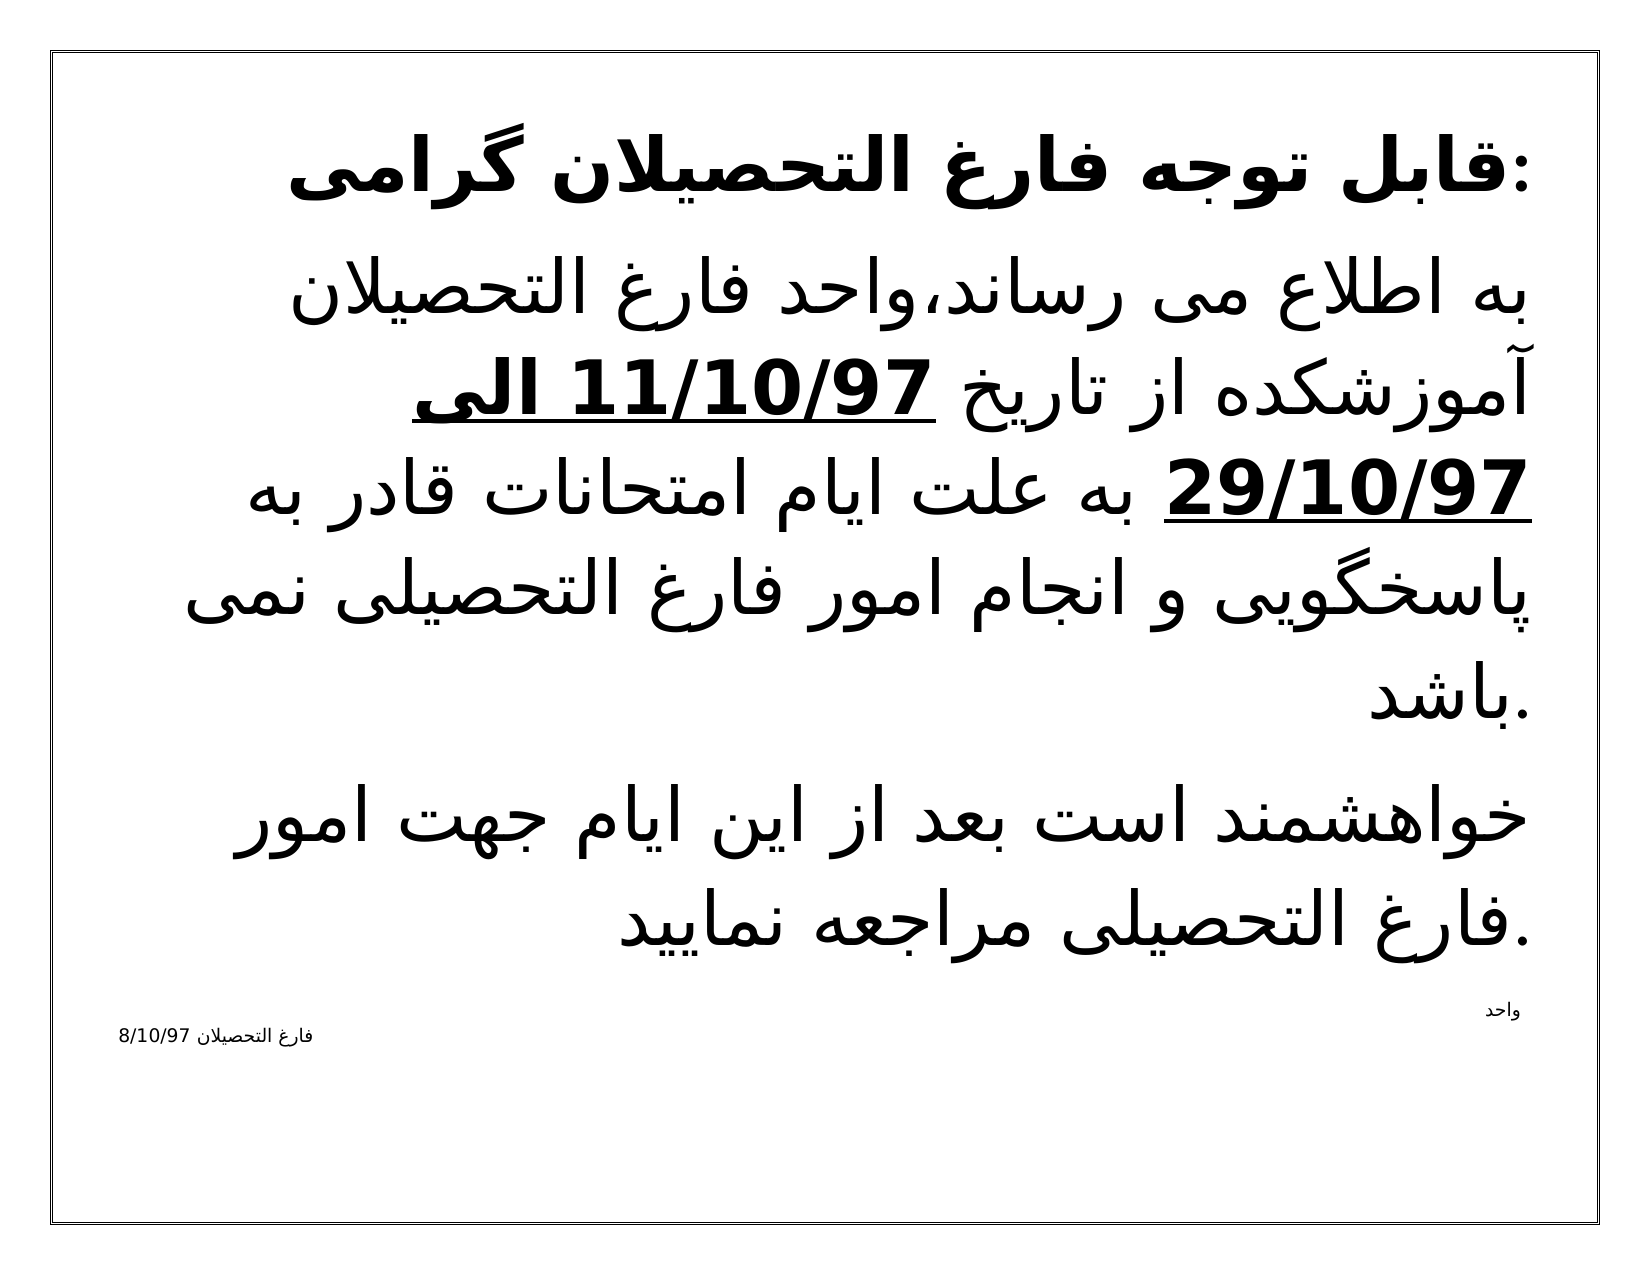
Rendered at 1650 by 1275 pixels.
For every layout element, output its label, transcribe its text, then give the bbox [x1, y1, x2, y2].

text به اطلاع می رساند،واحد فارغ التحصیلان آموزشکده از تاریخ 11/10/97 الی 29/10/97 به علت ایام امتحانات قادر به پاسخگویی و انجام امور فارغ التحصیلی نمی باشد. [118, 244, 1532, 738]
text خواهشمند است بعد از این ایام جهت امور فارغ التحصیلی مراجعه نمایید. [118, 772, 1532, 964]
text قابل توجه فارغ التحصیلان گرامی: [118, 118, 1532, 210]
text واحد فارغ التحصیلان 8/10/97 [118, 999, 1532, 1047]
